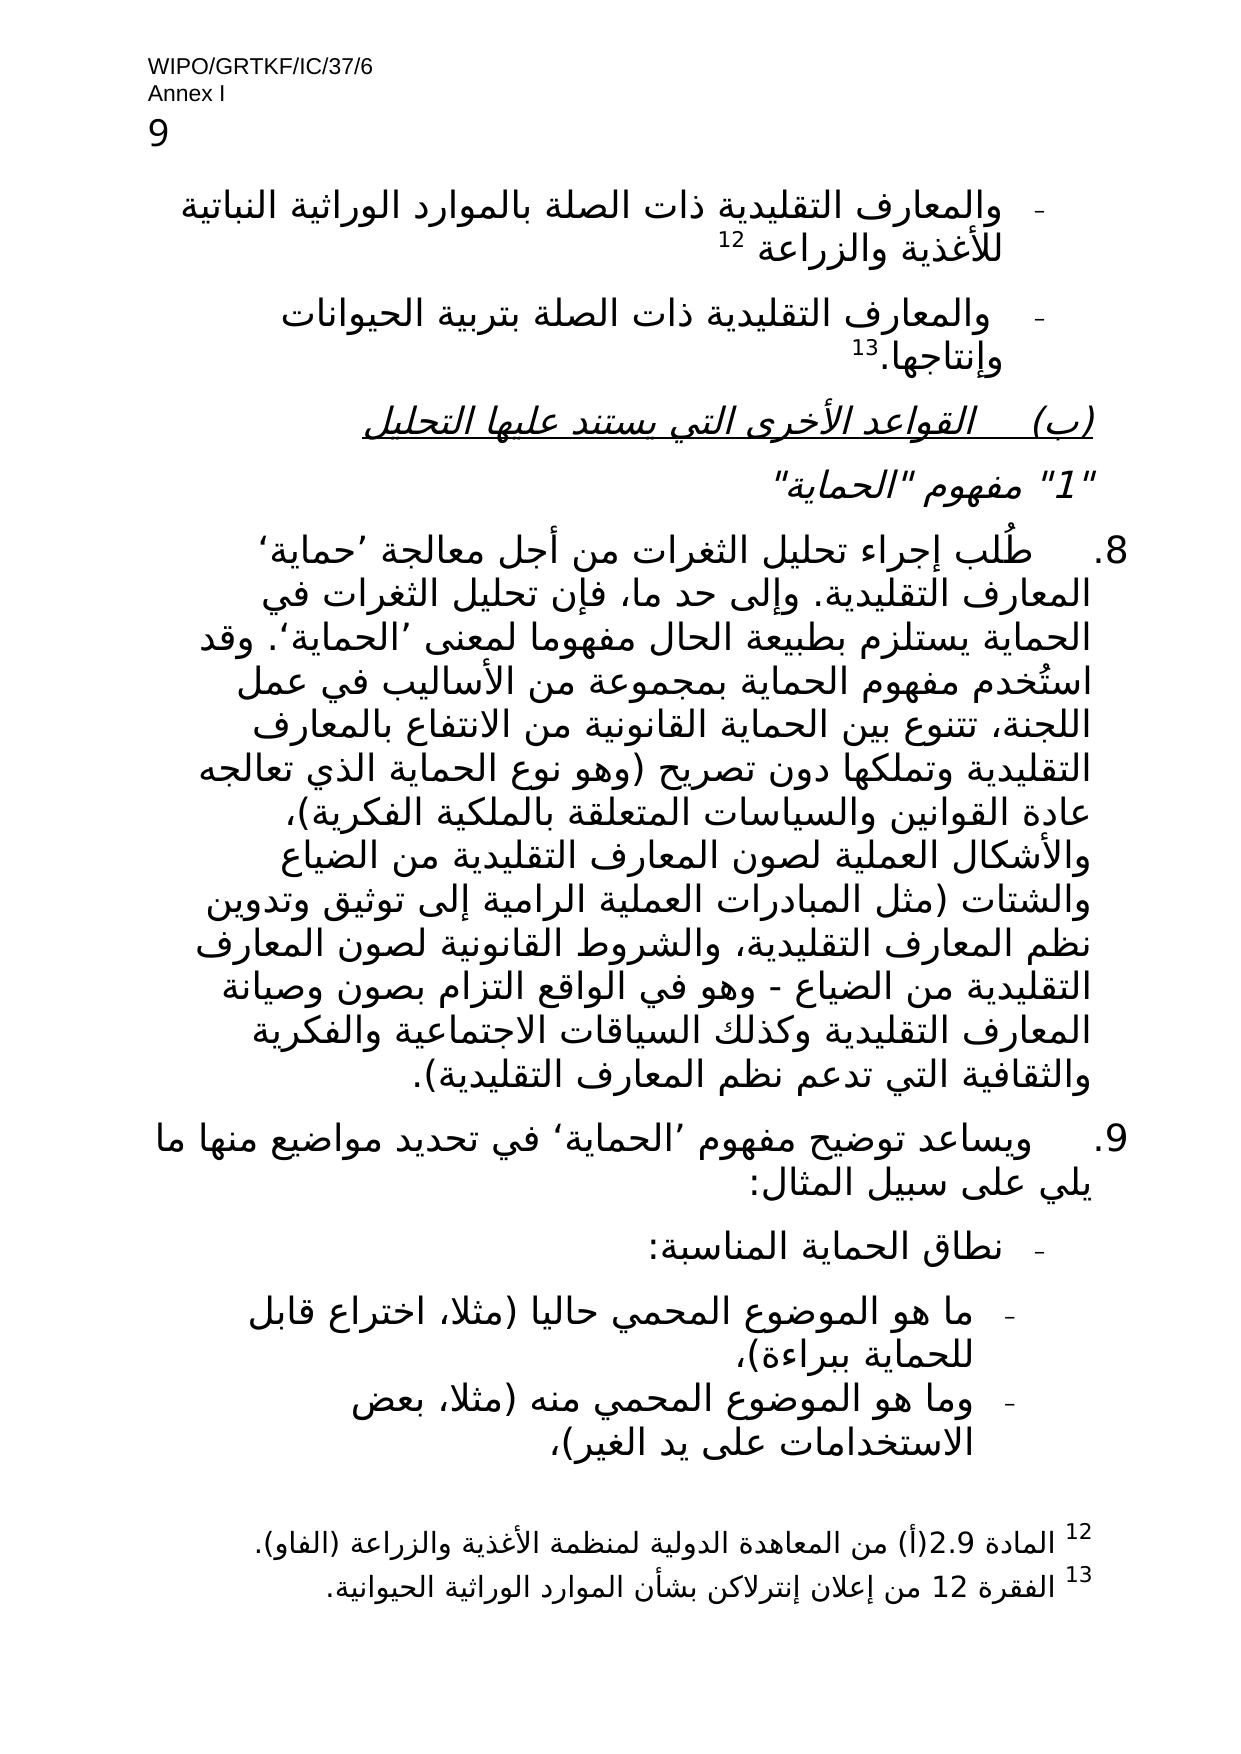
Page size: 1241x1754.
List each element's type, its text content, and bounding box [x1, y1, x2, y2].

text طُلب إجراء تحليل الثغرات من أجل معالجة ’حماية‘ المعارف التقليدية. وإلى حد ما، فإن تحليل الثغرات في الحماية يستلزم بطبيعة الحال مفهوما لمعنى ’الحماية‘. وقد استُخدم مفهوم الحماية بمجموعة من الأساليب في عمل اللجنة، تتنوع بين الحماية القانونية من الانتفاع بالمعارف التقليدية وتملكها دون تصريح (وهو نوع الحماية الذي تعالجه عادة القوانين والسياسات المتعلقة بالملكية الفكرية)، والأشكال العملية لصون المعارف التقليدية من الضياع والشتات (مثل المبادرات العملية الرامية إلى توثيق وتدوين نظم المعارف التقليدية، والشروط القانونية لصون المعارف التقليدية من الضياع - وهو في الواقع التزام بصون وصيانة المعارف التقليدية وكذلك السياقات الاجتماعية والفكرية والثقافية التي تدعم نظم المعارف التقليدية). [148, 528, 1092, 1096]
list والمعارف التقليدية ذات الصلة بتربية الحيوانات وإنتاجها. [148, 291, 1034, 379]
list ما هو الموضوع المحمي حاليا (مثلا، اختراع قابل للحماية ببراءة)، [148, 1289, 1004, 1377]
subtitle (ب) القواعد الأخرى التي يستند عليها التحليل [148, 399, 1093, 443]
subtitle "1" مفهوم "الحماية" [148, 464, 1092, 508]
list نطاق الحماية المناسبة: [148, 1225, 1034, 1268]
text ويساعد توضيح مفهوم ’الحماية‘ في تحديد مواضيع منها ما يلي على سبيل المثال: [148, 1117, 1092, 1204]
list والمعارف التقليدية ذات الصلة بالموارد الوراثية النباتية للأغذية والزراعة [148, 183, 1034, 271]
list وما هو الموضوع المحمي منه (مثلا، بعض الاستخدامات على يد الغير)، [148, 1377, 1004, 1464]
